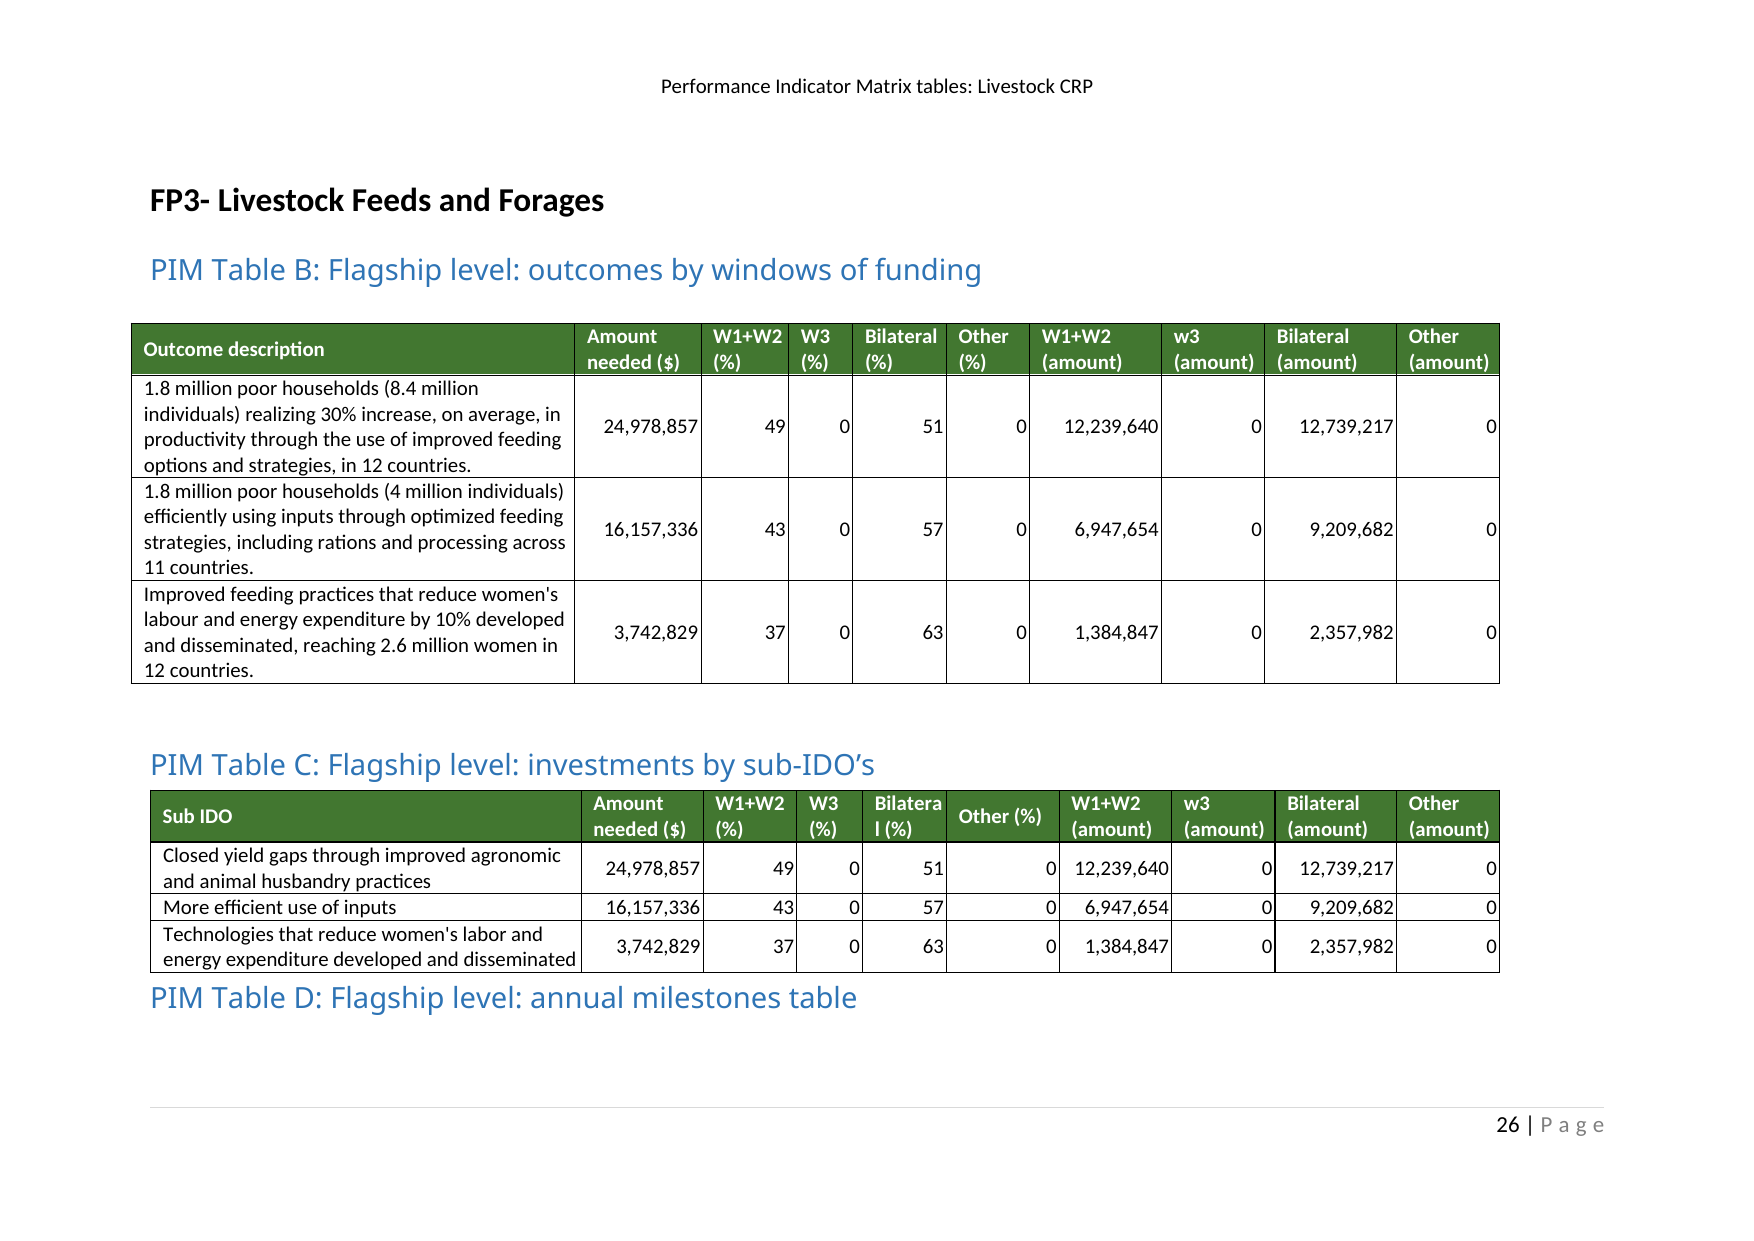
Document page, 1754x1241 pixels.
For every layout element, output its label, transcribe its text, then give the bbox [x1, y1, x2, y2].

table_cell 43 [702, 478, 788, 580]
table_cell 24,978,857 [575, 376, 701, 477]
table_cell 6,947,654 [1060, 894, 1171, 920]
table_header W3 (%) [797, 791, 862, 841]
table_cell 1,384,847 [1060, 921, 1171, 972]
table_cell 0 [797, 894, 862, 920]
table_cell 2,357,982 [1265, 581, 1396, 683]
table_cell 0 [1397, 894, 1499, 920]
table_cell 0 [1172, 921, 1274, 972]
table_cell 1.8 million poor households (4 million individuals) efficiently using inputs through optimized feeding strategies, including rations and processing across 11 countries. [132, 478, 574, 580]
table_cell 0 [947, 894, 1059, 920]
table_cell 3,742,829 [575, 581, 701, 683]
table_cell 0 [797, 843, 862, 893]
table_cell 63 [863, 921, 946, 972]
table_cell Closed yield gaps through improved agronomic and animal husbandry practices [151, 843, 581, 893]
table_header W1+W2 (%) [704, 791, 796, 841]
table_cell 6,947,654 [1030, 478, 1161, 580]
table_cell 3,742,829 [582, 921, 703, 972]
table_cell Technologies that reduce women's labor and energy expenditure developed and disseminated [151, 921, 581, 972]
table_cell 0 [1162, 376, 1264, 477]
table_cell 24,978,857 [582, 843, 703, 893]
table_cell 12,739,217 [1265, 376, 1396, 477]
table_cell 16,157,336 [575, 478, 701, 580]
table_cell 0 [947, 843, 1059, 893]
table_cell 0 [1162, 478, 1264, 580]
table_header Other (%) [947, 324, 1029, 374]
subtitle PIM Table C: Flagship level: investments by sub-IDO’s [150, 744, 1604, 784]
table_cell 63 [853, 581, 946, 683]
table_header w3 (amount) [1162, 324, 1264, 374]
table_cell 49 [704, 843, 796, 893]
table_header W1+W2 (amount) [1030, 324, 1161, 374]
table_cell 0 [789, 581, 852, 683]
table_cell 12,739,217 [1276, 843, 1396, 893]
table_cell 0 [947, 478, 1029, 580]
table_cell 2,357,982 [1276, 921, 1396, 972]
table_header Bilateral (%) [853, 324, 946, 374]
subtitle PIM Table D: Flagship level: annual milestones table [150, 977, 1604, 1017]
table_cell 43 [704, 894, 796, 920]
table_cell 0 [797, 921, 862, 972]
table_cell 0 [789, 478, 852, 580]
table_header W1+W2 (%) [702, 324, 788, 374]
table_cell 9,209,682 [1276, 894, 1396, 920]
table_cell 0 [1172, 843, 1274, 893]
table_cell 0 [947, 376, 1029, 477]
table_header Other (%) [947, 791, 1059, 841]
table_cell 57 [853, 478, 946, 580]
table_cell More efficient use of inputs [151, 894, 581, 920]
table_header Amount needed ($) [582, 791, 703, 841]
table_cell Improved feeding practices that reduce women's labour and energy expenditure by 10% developed and disseminated, reaching 2.6 million women in 12 countries. [132, 581, 574, 683]
table_cell 0 [789, 376, 852, 477]
table_header Other (amount) [1397, 324, 1499, 374]
table_cell 9,209,682 [1265, 478, 1396, 580]
table_header Amount needed ($) [575, 324, 701, 374]
table_header Other (amount) [1397, 791, 1499, 841]
table_cell 16,157,336 [582, 894, 703, 920]
table_cell 0 [947, 921, 1059, 972]
table_cell 0 [1397, 921, 1499, 972]
table_cell 0 [1397, 581, 1499, 683]
table_cell 12,239,640 [1030, 376, 1161, 477]
table_header Outcome description [132, 324, 574, 374]
table_header Bilateral (%) [863, 791, 946, 841]
table_cell 1.8 million poor households (8.4 million individuals) realizing 30% increase, on average, in productivity through the use of improved feeding options and strategies, in 12 countries. [132, 376, 574, 477]
table_cell 0 [1397, 478, 1499, 580]
table_cell 51 [853, 376, 946, 477]
table_header Sub IDO [151, 791, 581, 841]
table_cell 37 [702, 581, 788, 683]
table_header W1+W2 (amount) [1060, 791, 1171, 841]
subtitle FP3- Livestock Feeds and Forages [150, 179, 1604, 220]
table_cell 0 [1162, 581, 1264, 683]
table_cell 12,239,640 [1060, 843, 1171, 893]
table_cell 57 [863, 894, 946, 920]
table_header Bilateral (amount) [1265, 324, 1396, 374]
table_header Bilateral (amount) [1276, 791, 1396, 841]
table_cell 0 [1397, 376, 1499, 477]
table_header w3 (amount) [1172, 791, 1274, 841]
table_cell 49 [702, 376, 788, 477]
subtitle PIM Table B: Flagship level: outcomes by windows of funding [150, 249, 1604, 289]
table_cell 37 [704, 921, 796, 972]
table_cell 1,384,847 [1030, 581, 1161, 683]
table_cell 0 [1397, 843, 1499, 893]
table_header W3 (%) [789, 324, 852, 374]
table_cell 51 [863, 843, 946, 893]
table_cell 0 [1172, 894, 1274, 920]
table_cell 0 [947, 581, 1029, 683]
